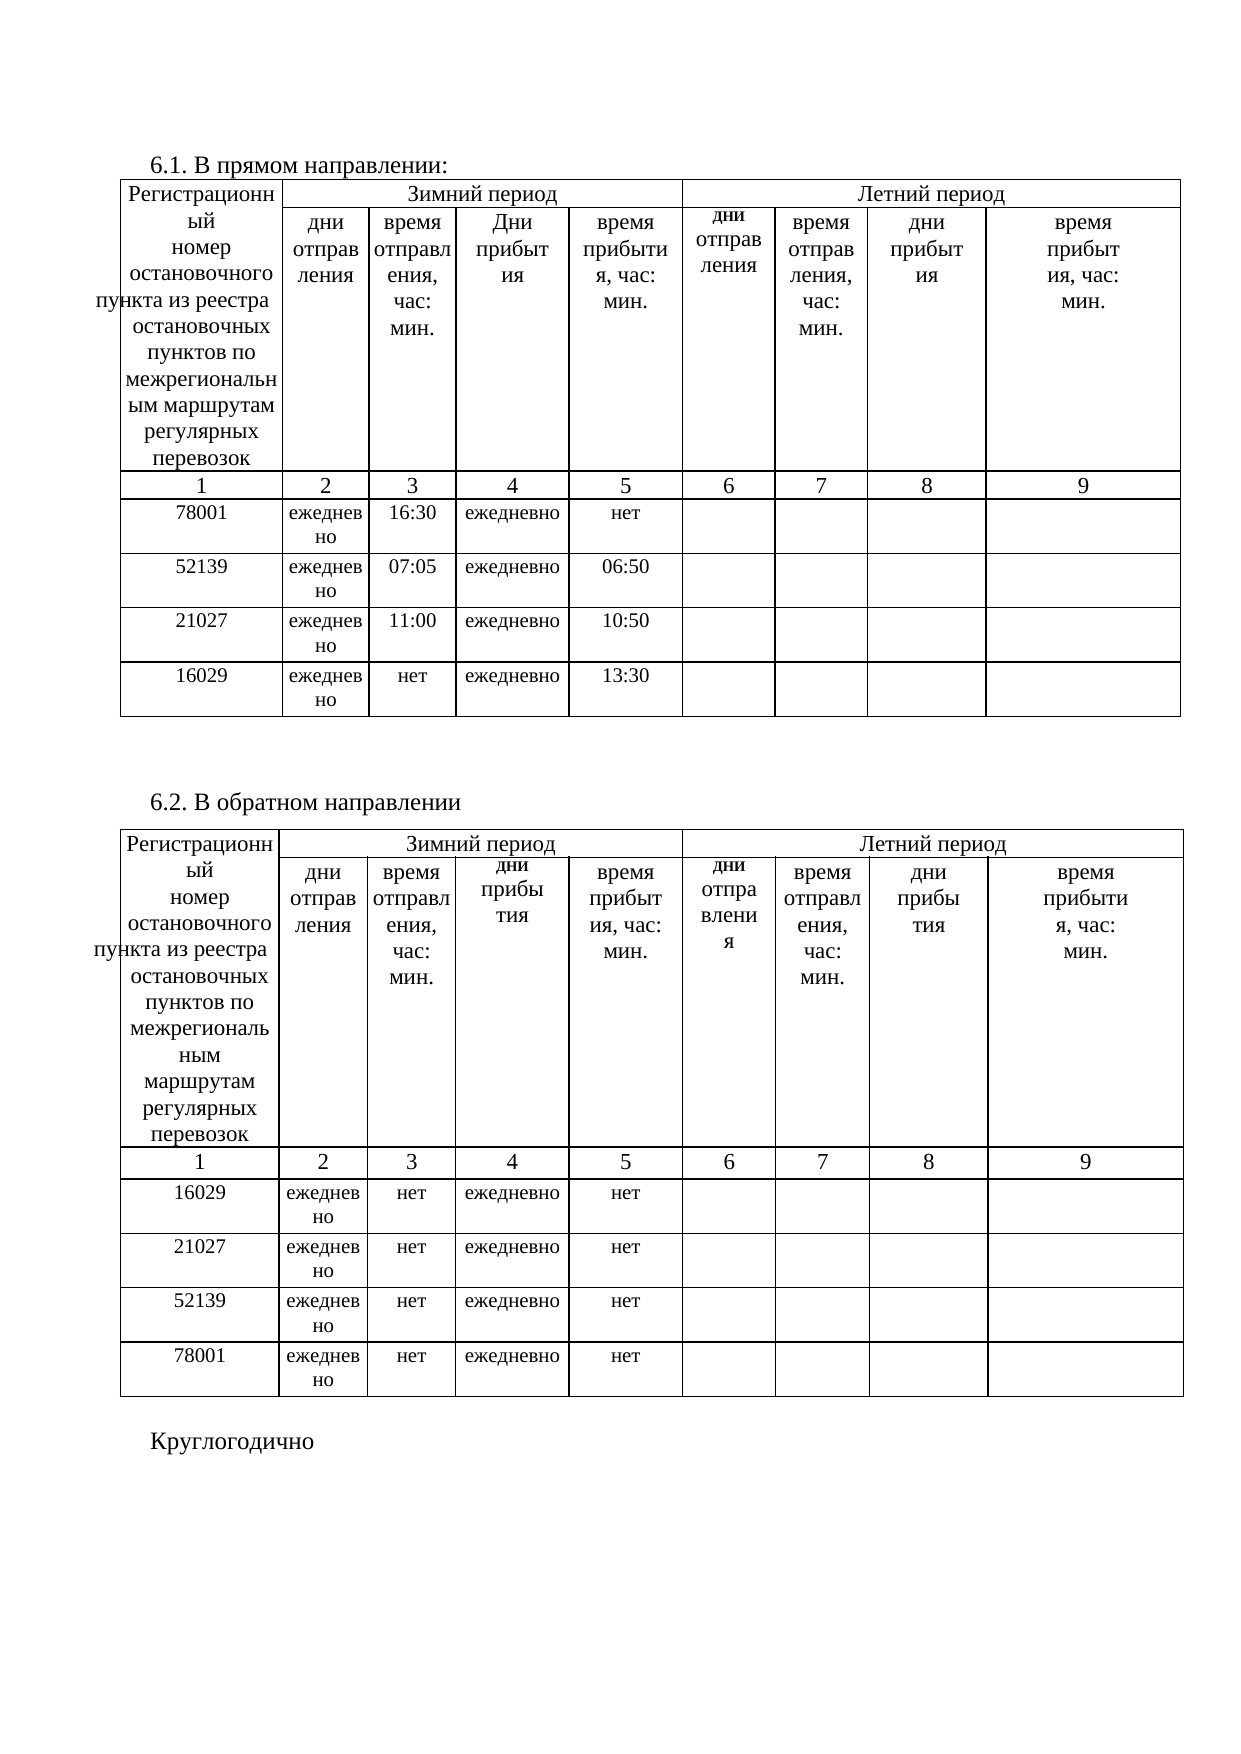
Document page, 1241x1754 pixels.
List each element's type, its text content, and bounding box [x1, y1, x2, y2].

text 6.1. В прямом направлении: [150, 150, 1090, 179]
table_cell ДНИ отпра влени я [683, 858, 775, 1146]
table_cell [987, 500, 1180, 552]
table_cell 07:05 [370, 554, 455, 607]
table_cell дни отправ ления [280, 858, 367, 1146]
table_cell [683, 1234, 775, 1287]
table_cell ежедневно [456, 1343, 568, 1396]
table_cell 6 [683, 1148, 775, 1178]
table_cell нет [570, 1234, 682, 1287]
table_cell [776, 1288, 869, 1341]
table_cell 3 [370, 472, 455, 498]
text Круглогодично [150, 1426, 1090, 1455]
table_cell время прибыт ия, час: мин. [570, 858, 682, 1146]
table_cell ежедневно [280, 1288, 367, 1341]
table_cell время отправл ения, час: мин. [776, 858, 869, 1146]
table_cell 21027 [121, 1234, 278, 1287]
table_cell [868, 663, 985, 716]
table_cell [776, 663, 867, 716]
table_cell время прибыти я, час: мин. [989, 858, 1183, 1146]
table_cell ежедневно [280, 1343, 367, 1396]
table_cell дни прибы тия [870, 858, 987, 1146]
table_cell время прибыти я, час: мин. [570, 208, 682, 470]
table_header Зимний период [283, 180, 682, 207]
table_cell нет [368, 1288, 455, 1341]
table_cell [868, 500, 985, 552]
table_cell ежедневно [457, 608, 568, 661]
table_header Регистрационный номер остановочного пункта из реестра остановочных пунктов по межрегиональным маршрутам регулярных перевозок [121, 180, 282, 470]
table_cell 2 [283, 472, 368, 498]
table_cell ежедневно [283, 554, 368, 607]
table_cell ежедневно [456, 1234, 568, 1287]
table_cell 7 [776, 1148, 869, 1178]
table_cell [683, 1288, 775, 1341]
table_cell [987, 663, 1180, 716]
table_cell [870, 1234, 987, 1287]
table_cell 78001 [121, 1343, 278, 1396]
table_cell ежедневно [457, 663, 568, 716]
table_cell дни отправ ления [283, 208, 368, 470]
table_cell [776, 1180, 869, 1232]
table_cell [776, 1343, 869, 1396]
table_cell нет [368, 1180, 455, 1232]
table_header Регистрационный номер остановочного пункта из реестра остановочных пунктов по межрегиональным маршрутам регулярных перевозок [121, 830, 278, 1146]
table_header Летний период [683, 180, 1180, 207]
table_cell 6 [683, 472, 774, 498]
table_cell 16029 [121, 1180, 278, 1232]
table_cell нет [570, 1343, 682, 1396]
table_cell 5 [570, 472, 682, 498]
table_cell ежедневно [456, 1180, 568, 1232]
table_cell [683, 500, 774, 552]
table_cell [868, 608, 985, 661]
table_cell [870, 1180, 987, 1232]
table_cell ежедневно [283, 500, 368, 552]
table_cell ежедневно [283, 663, 368, 716]
table_cell [989, 1288, 1183, 1341]
table_cell ежедневно [457, 554, 568, 607]
table_cell 7 [776, 472, 867, 498]
table_cell [987, 608, 1180, 661]
table_cell [683, 554, 774, 607]
table_cell время отправл ения, час: мин. [370, 208, 455, 470]
table_cell [683, 1180, 775, 1232]
table_cell [989, 1180, 1183, 1232]
table_cell [989, 1234, 1183, 1287]
table_cell ежедневно [456, 1288, 568, 1341]
table_header Летний период [683, 830, 1183, 856]
table_cell время отправ ления, час: мин. [776, 208, 867, 470]
table_cell ежедневно [457, 500, 568, 552]
table_cell время прибыт ия, час: мин. [987, 208, 1180, 470]
text 6.2. В обратном направлении [150, 787, 1090, 816]
table_cell 11:00 [370, 608, 455, 661]
table_cell 4 [457, 472, 568, 498]
table_cell нет [370, 663, 455, 716]
table_cell 1 [121, 472, 282, 498]
table_cell 5 [570, 1148, 682, 1178]
table_cell [776, 608, 867, 661]
table_cell 4 [456, 1148, 568, 1178]
table_cell 13:30 [570, 663, 682, 716]
table_cell 78001 [121, 500, 282, 552]
table_cell 2 [280, 1148, 367, 1178]
table_cell [683, 663, 774, 716]
table_cell [683, 608, 774, 661]
table_cell 1 [121, 1148, 278, 1178]
table_cell ДНИ прибы тия [456, 858, 568, 1146]
table_cell [989, 1343, 1183, 1396]
table_cell 52139 [121, 554, 282, 607]
table_cell 52139 [121, 1288, 278, 1341]
table_cell 8 [868, 472, 985, 498]
table_cell [776, 1234, 869, 1287]
table_cell ДНИ отправ ления [683, 208, 774, 470]
table_cell [987, 554, 1180, 607]
table_cell 21027 [121, 608, 282, 661]
table_cell [776, 554, 867, 607]
table_cell 16:30 [370, 500, 455, 552]
table_cell [870, 1288, 987, 1341]
table_cell ежедневно [283, 608, 368, 661]
table_cell 10:50 [570, 608, 682, 661]
table_cell 06:50 [570, 554, 682, 607]
table_cell нет [368, 1234, 455, 1287]
table_cell 9 [987, 472, 1180, 498]
table_cell нет [570, 1288, 682, 1341]
table_header Зимний период [280, 830, 682, 856]
table_cell [683, 1343, 775, 1396]
table_cell ежедневно [280, 1180, 367, 1232]
table_cell 8 [870, 1148, 987, 1178]
table_cell 3 [368, 1148, 455, 1178]
table_cell [870, 1343, 987, 1396]
table_cell дни прибыт ия [868, 208, 985, 470]
table_cell [868, 554, 985, 607]
table_cell Дни прибыт ия [457, 208, 568, 470]
table_cell нет [570, 500, 682, 552]
table_cell [776, 500, 867, 552]
table_cell 16029 [121, 663, 282, 716]
table_cell 9 [989, 1148, 1183, 1178]
table_cell ежедневно [280, 1234, 367, 1287]
table_cell нет [570, 1180, 682, 1232]
table_cell время отправл ения, час: мин. [368, 858, 455, 1146]
table_cell нет [368, 1343, 455, 1396]
